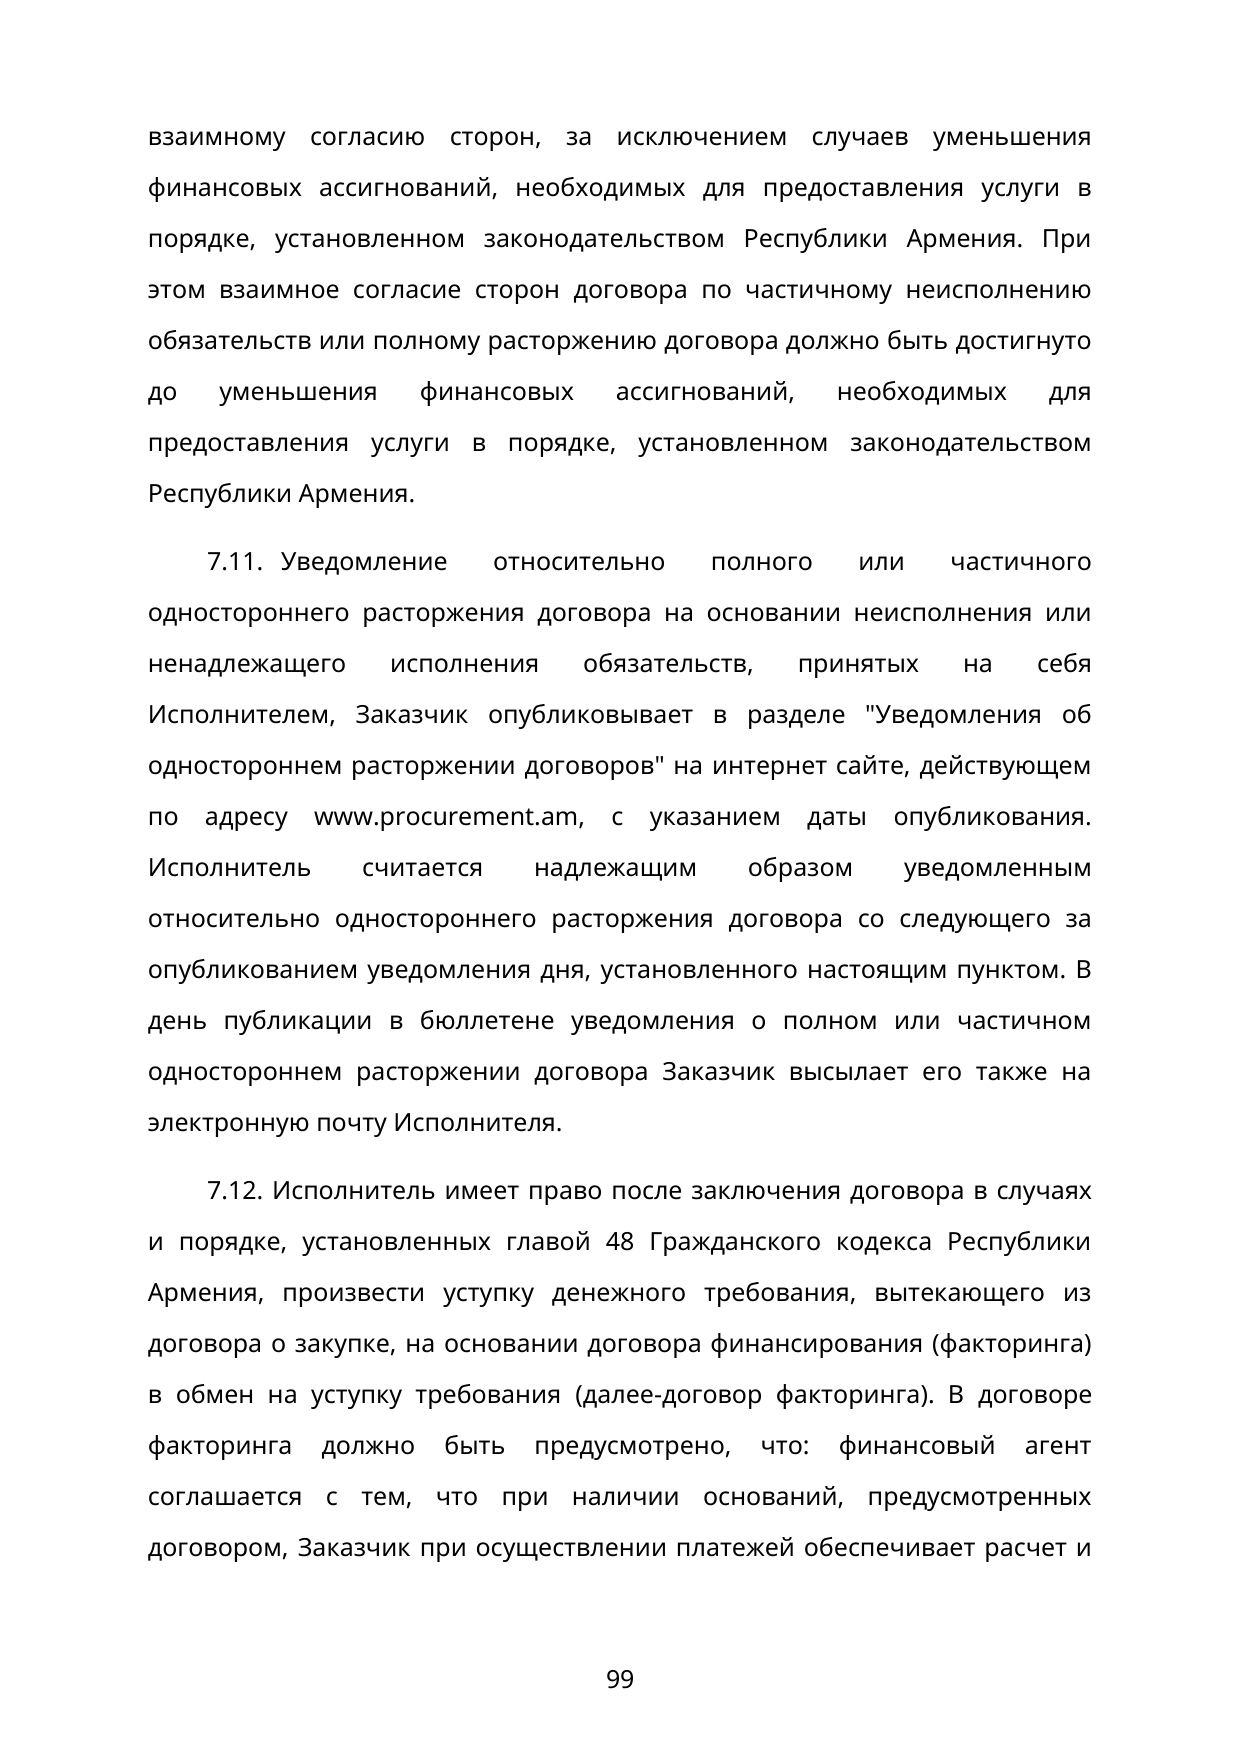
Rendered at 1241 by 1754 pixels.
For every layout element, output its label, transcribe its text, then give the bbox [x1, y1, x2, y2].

text 7.11. Уведомление относительно полного или частичного одностороннего расторжения договора на основании неисполнения или ненадлежащего исполнения обязательств, принятых на себя Исполнителем, Заказчик опубликовывает в разделе "Уведомления об одностороннем расторжении договоров" на интернет сайте, действующем по адресу www.procurement.am, с указанием даты опубликования. Исполнитель считается надлежащим образом уведомленным относительно одностороннего расторжения договора со следующего за опубликованием уведомления дня, установленного настоящим пунктом. В день публикации в бюллетене уведомления о полном или частичном одностороннем расторжении договора Заказчик высылает его также на электронную почту Исполнителя. [148, 543, 1092, 1139]
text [148, 1172, 1092, 1564]
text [148, 118, 1092, 509]
